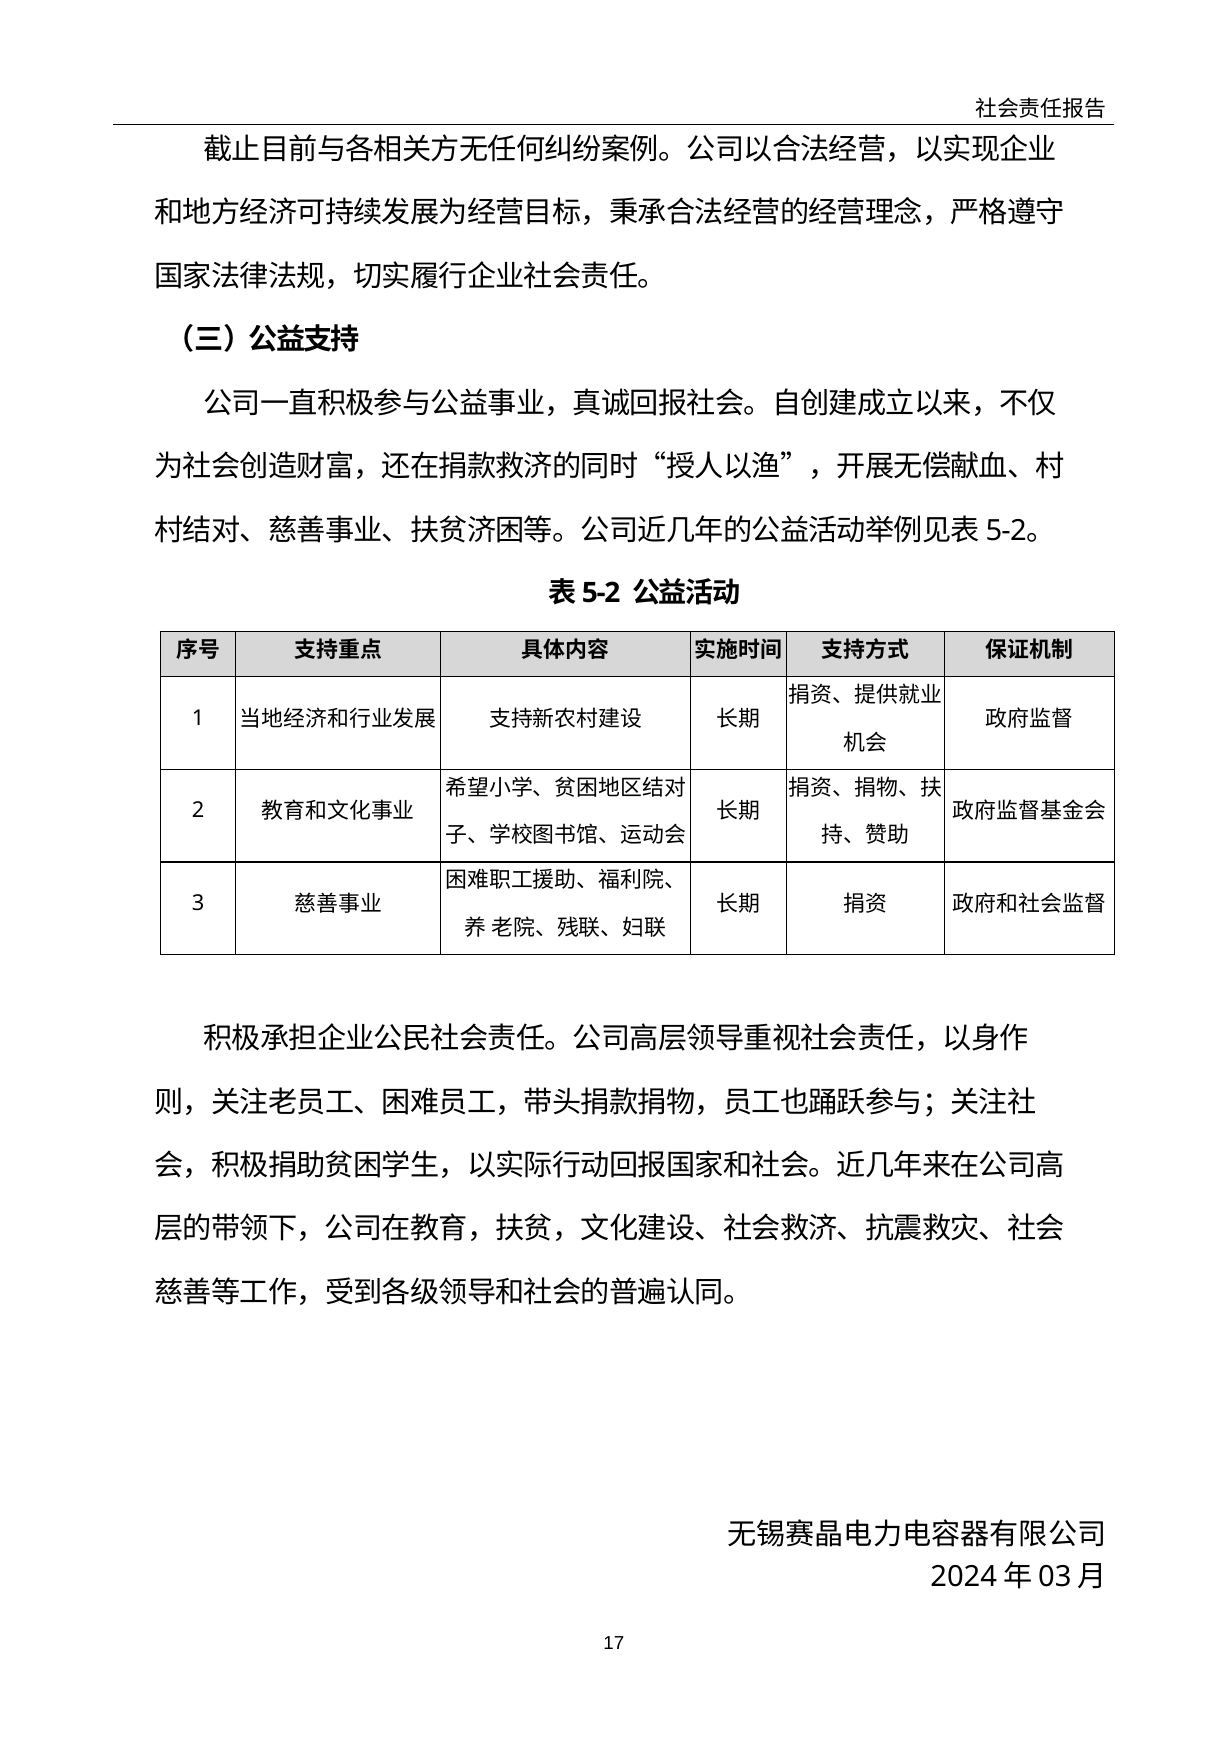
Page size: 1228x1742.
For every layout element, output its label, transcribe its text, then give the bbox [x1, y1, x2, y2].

table_cell 困难职工援助、福利院、养 老院、残联、妇联 [441, 863, 690, 954]
table_cell 政府和社会监督 [945, 863, 1114, 954]
table_cell 3 [161, 863, 235, 954]
table_header 实施时间 [691, 632, 786, 676]
table_cell 教育和文化事业 [236, 770, 440, 861]
table_cell 希望小学、贫困地区结对 子、学校图书馆、运动会 [441, 770, 690, 861]
text 表5-2 公益活动 [548, 569, 1106, 610]
text 积极承担企业公民社会责任。公司高层领导重视社会责任，以身作则，关注老员工、困难员工，带头捐款捐物，员工也踊跃参与；关注社会，积极捐助贫困学生，以实际行动回报国家和社会。近几年来在公司高层的带领下，公司在教育，扶贫，文化建设、社会救济、抗震救灾、社会慈善等工作，受到各级领导和社会的普遍认同。 [154, 1015, 1071, 1311]
table_cell 2 [161, 770, 235, 861]
table_cell 长期 [691, 863, 786, 954]
list 公益支持 [121, 316, 1106, 358]
table_cell 捐资 [787, 863, 944, 954]
table_cell 支持新农村建设 [441, 677, 690, 769]
text 2024年03月 [121, 1553, 1106, 1595]
text 无锡赛晶电力电容器有限公司 [121, 1511, 1106, 1553]
table_cell 长期 [691, 770, 786, 861]
table_header 支持方式 [787, 632, 944, 676]
table_cell 1 [161, 677, 235, 769]
table_header 保证机制 [945, 632, 1114, 676]
table_cell 捐资、提供就业 机会 [787, 677, 944, 769]
table_cell 当地经济和行业发展 [236, 677, 440, 769]
table_cell 捐资、捐物、扶 持、赞助 [787, 770, 944, 861]
table_cell 政府监督基金会 [945, 770, 1114, 861]
table_header 序号 [161, 632, 235, 676]
table_header 支持重点 [236, 632, 440, 676]
table_cell 慈善事业 [236, 863, 440, 954]
table_cell 长期 [691, 677, 786, 769]
table_cell 政府监督 [945, 677, 1114, 769]
text 公司一直积极参与公益事业，真诚回报社会。自创建成立以来，不仅为社会创造财富，还在捐款救济的同时“授人以渔”，开展无偿献血、村村结对、慈善事业、扶贫济困等。公司近几年的公益活动举例见表5-2。 [154, 379, 1071, 548]
text 截止目前与各相关方无任何纠纷案例。公司以合法经营，以实现企业和地方经济可持续发展为经营目标，秉承合法经营的经营理念，严格遵守国家法律法规，切实履行企业社会责任。 [154, 125, 1071, 294]
table_header 具体内容 [441, 632, 690, 676]
